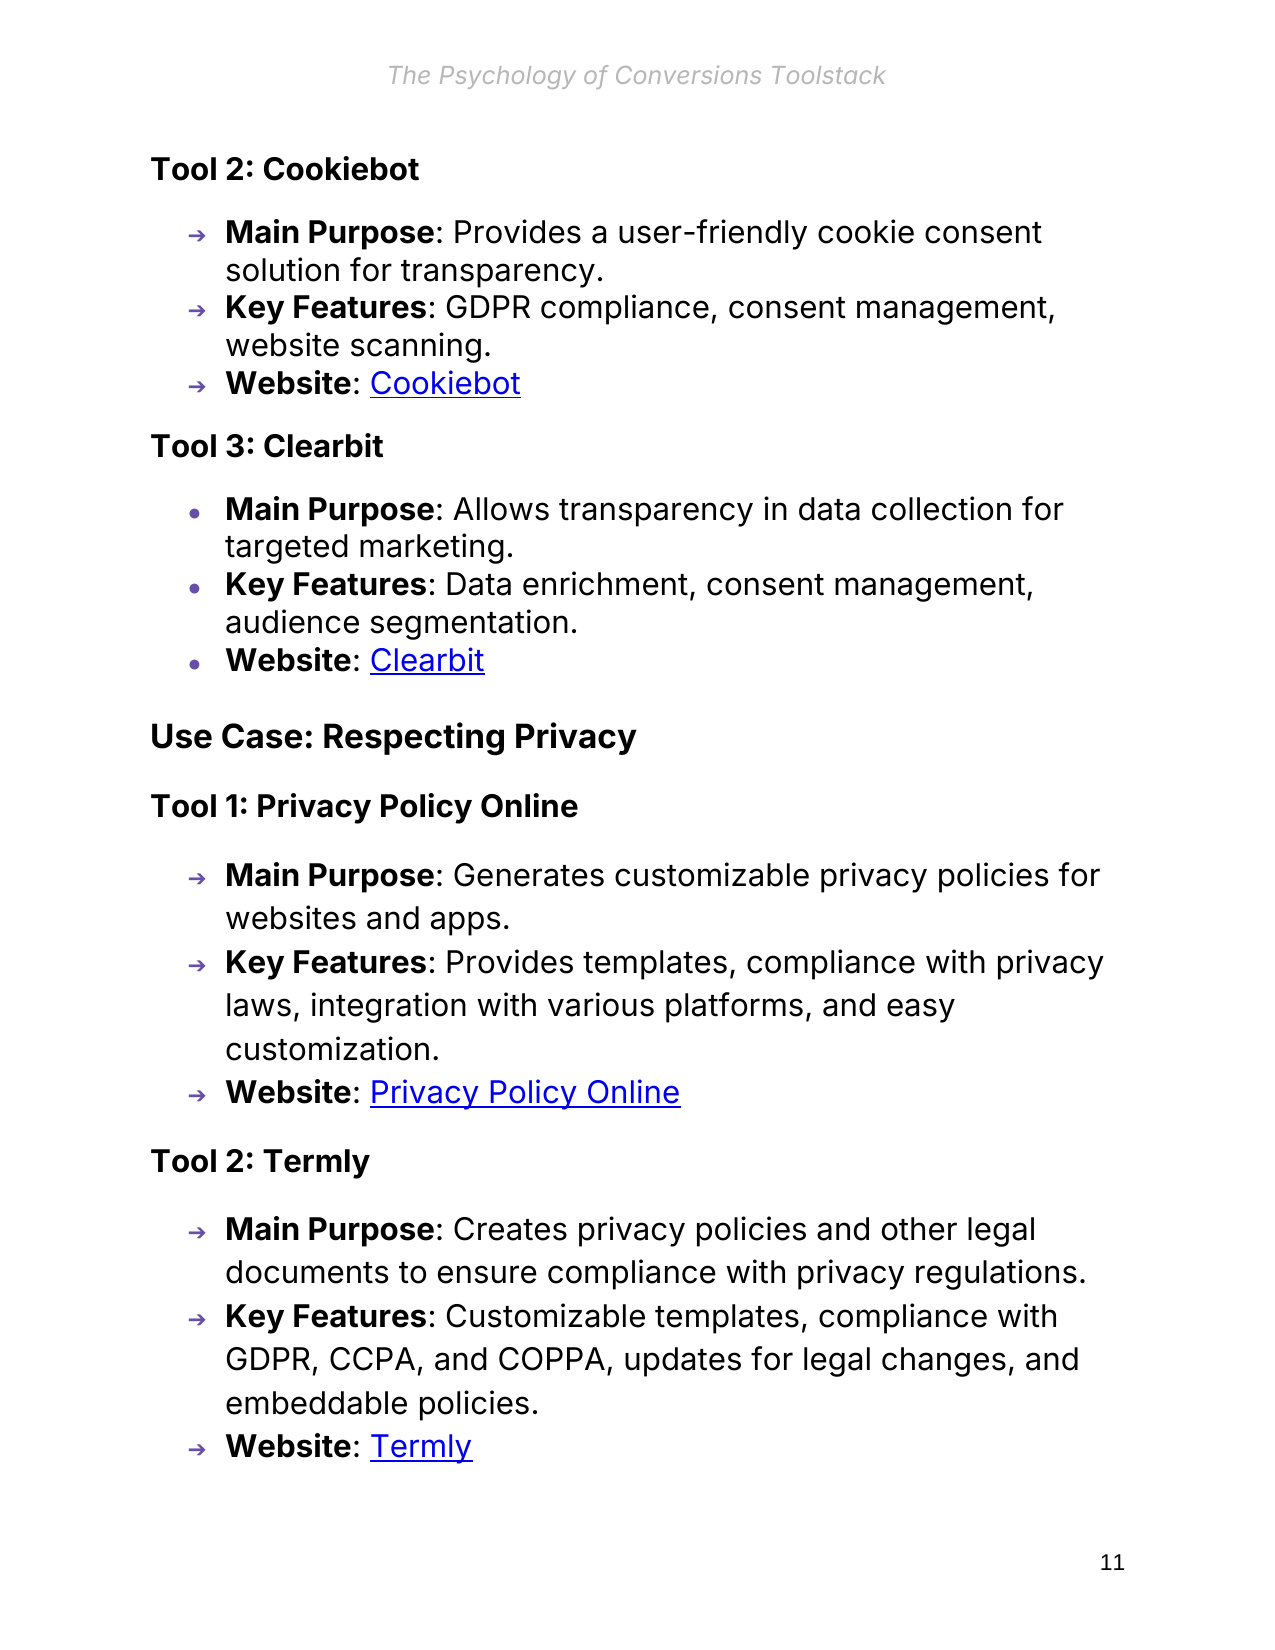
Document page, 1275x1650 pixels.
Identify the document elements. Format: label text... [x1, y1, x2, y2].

list Website: Cookiebot [187, 364, 1125, 402]
list Website: Termly [187, 1427, 1125, 1465]
list Main Purpose: Creates privacy policies and other legal documents to ensure compliance with privacy regulations. [187, 1210, 1125, 1291]
list Key Features: Customizable templates, compliance with GDPR, CCPA, and COPPA, updates for legal changes, and embeddable policies. [187, 1297, 1125, 1422]
text Tool 2: Termly [150, 1142, 1125, 1179]
list Website: Privacy Policy Online [187, 1073, 1125, 1111]
list Key Features: Provides templates, compliance with privacy laws, integration with various platforms, and easy customization. [187, 943, 1125, 1068]
list Main Purpose: Provides a user-friendly cookie consent solution for transparency. [187, 213, 1125, 288]
list Website: Clearbit [187, 641, 1125, 679]
subtitle Use Case: Respecting Privacy [150, 716, 1125, 757]
list Main Purpose: Allows transparency in data collection for targeted marketing. [187, 490, 1125, 565]
list Key Features: Data enrichment, consent management, audience segmentation. [187, 565, 1125, 641]
list Key Features: GDPR compliance, consent management, website scanning. [187, 288, 1125, 364]
list Main Purpose: Generates customizable privacy policies for websites and apps. [187, 856, 1125, 937]
text Tool 2: Cookiebot [150, 150, 1125, 188]
text Tool 3: Clearbit [150, 427, 1125, 465]
text Tool 1: Privacy Policy Online [150, 788, 1125, 825]
